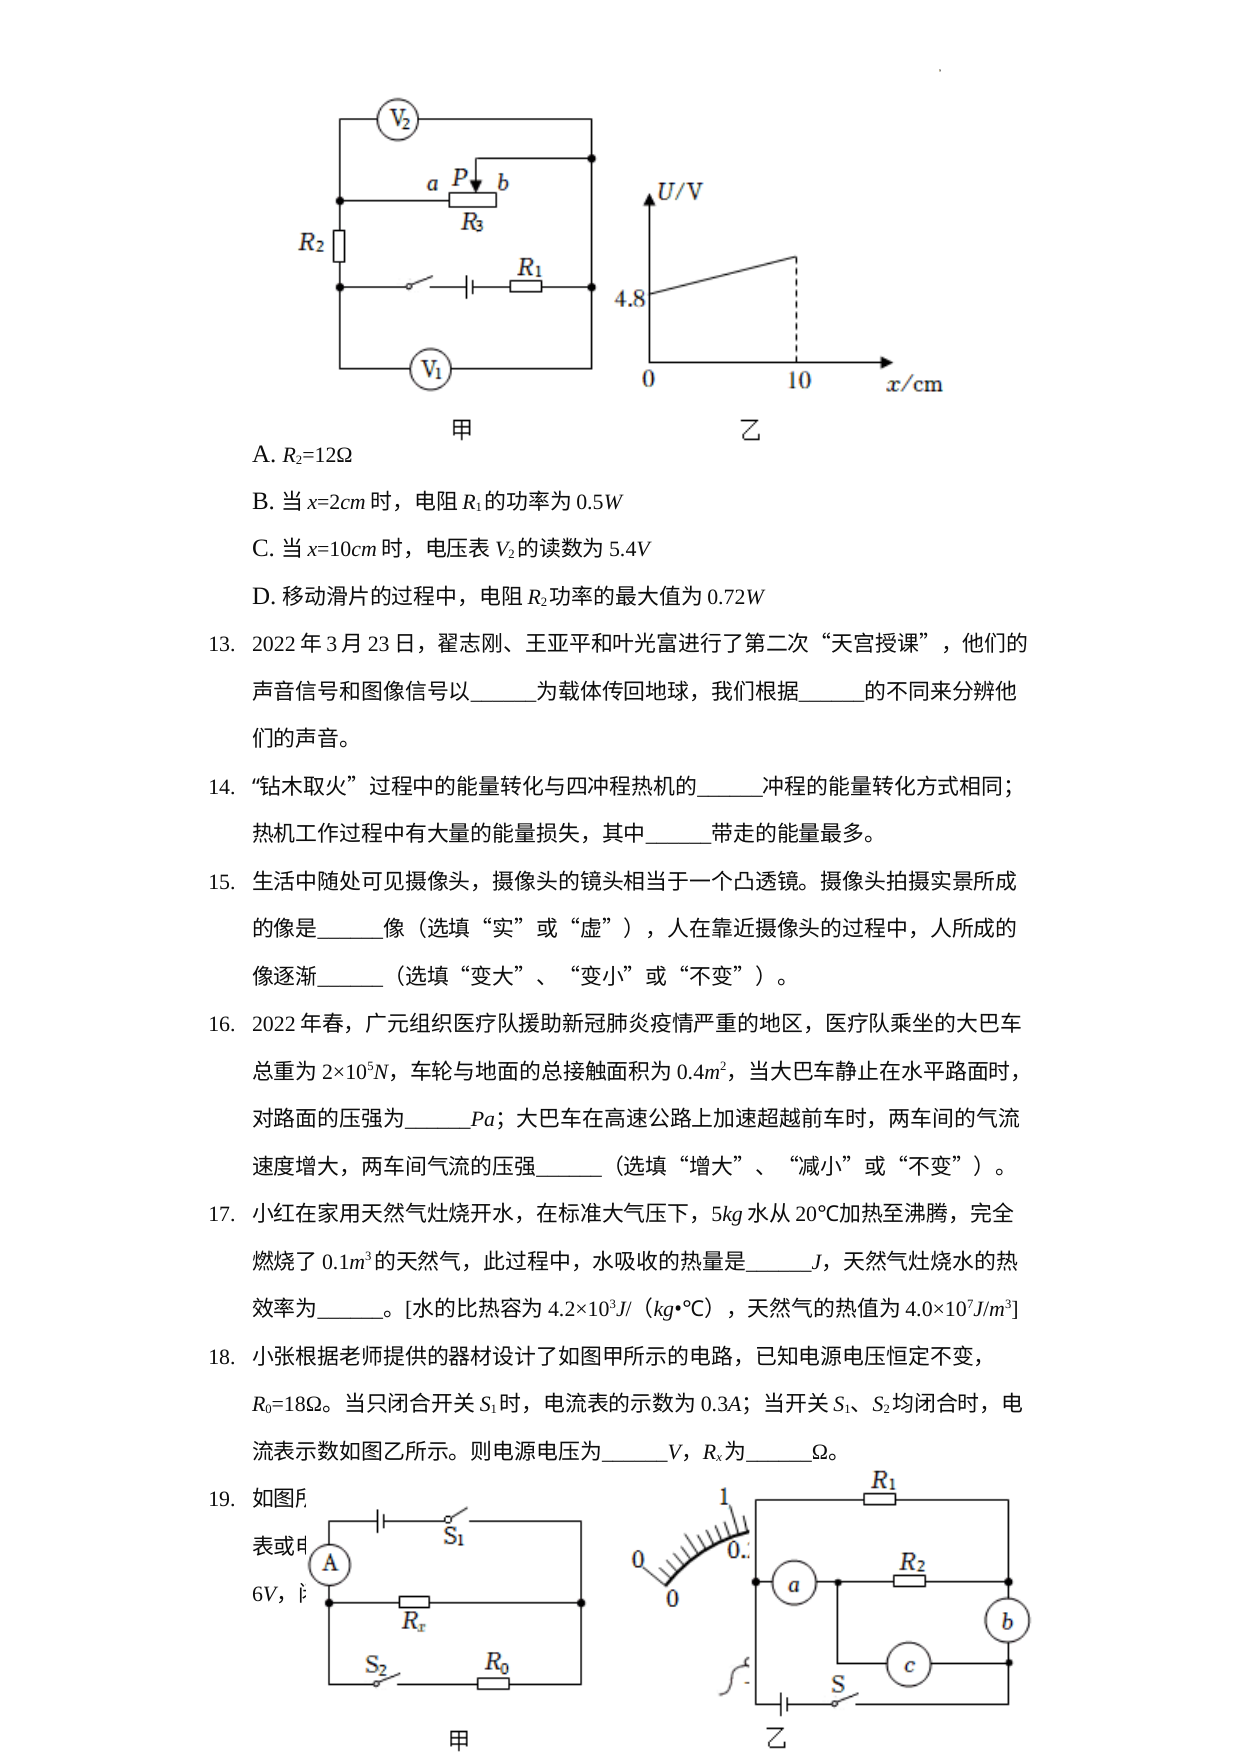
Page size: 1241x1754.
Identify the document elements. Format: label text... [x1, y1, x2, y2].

list 小张根据老师提供的器材设计了如图甲所示的电路，已知电源电压恒定不变，R0=18Ω。当只闭合开关S1时，电流表的示数为0.3A；当开关S1、S2均闭合时，电流表示数如图乙所示。则电源电压为______V，Rx为______Ω。 [208, 1339, 1032, 1466]
list 生活中随处可见摄像头，摄像头的镜头相当于一个凸透镜。摄像头拍摄实景所成的像是______像（选填“实”或“虚”），人在靠近摄像头的过程中，人所成的像逐渐______（选填“变大”、“变小”或“不变”）。 [208, 864, 1032, 990]
list “钻木取火”过程中的能量转化与四冲程热机的______冲程的能量转化方式相同；热机工作过程中有大量的能量损失，其中______带走的能量最多。 [208, 769, 1032, 848]
table_header [291, 94, 949, 439]
list 如图所示电路中，a、b、c分别是三只电表（电压表或电流表），R1=10Ω，R2=20Ω，电源电压恒为6V，闭合开关S。当电表a、b为电流表，c为电压表时，电表a的示数为______A；当电表a、b为电压表，c为电流表，电表b的示数为______V。 [208, 1481, 749, 1608]
picture [294, 95, 946, 442]
list 2022年3月23日，翟志刚、王亚平和叶光富进行了第二次“天宫授课”，他们的声音信号和图像信号以______为载体传回地球，我们根据______的不同来分辨他们的声音。 [208, 626, 1032, 753]
picture [306, 1468, 1033, 1753]
list 2022年春，广元组织医疗队援助新冠肺炎疫情严重的地区，医疗队乘坐的大巴车总重为2×105N，车轮与地面的总接触面积为0.4m2，当大巴车静止在水平路面时，对路面的压强为______Pa；大巴车在高速公路上加速超越前车时，两车间的气流速度增大，两车间气流的压强______（选填“增大”、“减小”或“不变”）。 [208, 1006, 1032, 1180]
text A. R2=12Ω B. 当x=2cm时，电阻R1的功率为0.5W C. 当x=10cm时，电压表V2的读数为5.4V D. 移动滑片的过程中，电阻R2功率的最大值为0.72W [252, 439, 1032, 610]
list 小红在家用天然气灶烧开水，在标准大气压下，5kg水从20℃加热至沸腾，完全燃烧了0.1m3的天然气，此过程中，水吸收的热量是______J，天然气灶烧水的热效率为______。[水的比热容为4.2×103J/（kg•℃），天然气的热值为4.0×107J/m3] [208, 1196, 1032, 1323]
